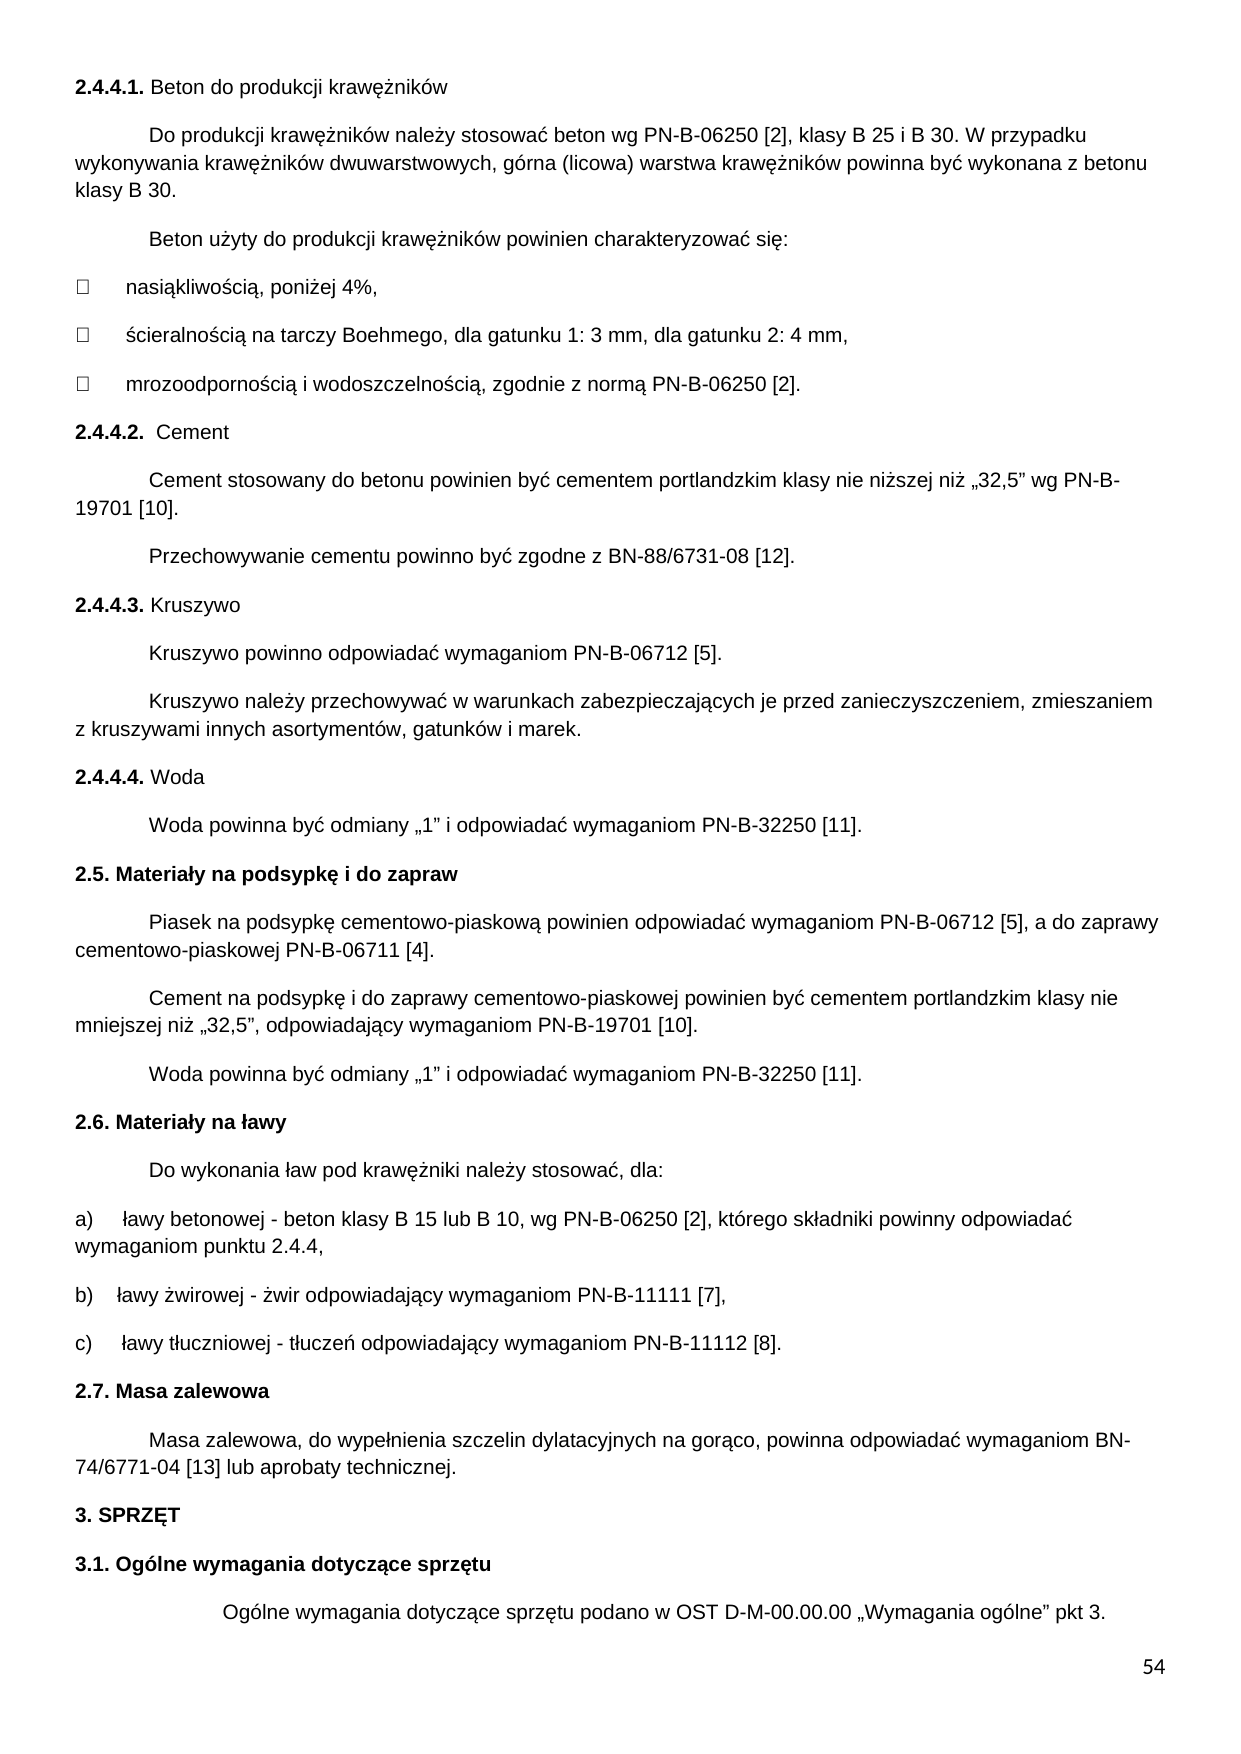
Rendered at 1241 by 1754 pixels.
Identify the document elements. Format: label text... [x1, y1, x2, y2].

text Do produkcji krawężników należy stosować beton wg PN-B-06250 [2], klasy B 25 i B 30. W przypadku wykonywania krawężników dwuwarstwowych, górna (licowa) warstwa krawężników powinna być wykonana z betonu klasy B 30. [75, 123, 1165, 202]
text  nasiąkliwością, poniżej 4%, [75, 275, 1165, 299]
text Cement na podsypkę i do zaprawy cementowo-piaskowej powinien być cementem portlandzkim klasy nie mniejszej niż „32,5”, odpowiadający wymaganiom PN-B-19701 [10]. [75, 986, 1165, 1037]
text 2.4.4.1. Beton do produkcji krawężników [75, 75, 1165, 99]
text 2.4.4.3. Kruszywo [75, 592, 1165, 616]
text Beton użyty do produkcji krawężników powinien charakteryzować się: [75, 227, 1165, 251]
text Woda powinna być odmiany „1” i odpowiadać wymaganiom PN-B-32250 [11]. [75, 813, 1165, 837]
text 3.1. Ogólne wymagania dotyczące sprzętu [75, 1552, 1165, 1576]
text 2.7. Masa zalewowa [75, 1379, 1165, 1403]
text Woda powinna być odmiany „1” i odpowiadać wymaganiom PN-B-32250 [11]. [75, 1062, 1165, 1086]
text Masa zalewowa, do wypełnienia szczelin dylatacyjnych na gorąco, powinna odpowiadać wymaganiom BN-74/6771-04 [13] lub aprobaty technicznej. [75, 1427, 1165, 1479]
text 3. SPRZĘT [75, 1503, 1165, 1527]
text a) ławy betonowej - beton klasy B 15 lub B 10, wg PN-B-06250 [2], którego składniki powinny odpowiadać wymaganiom punktu 2.4.4, [75, 1207, 1165, 1258]
text 2.4.4.2. Cement [75, 420, 1165, 444]
text c) ławy tłuczniowej - tłuczeń odpowiadający wymaganiom PN-B-11112 [8]. [75, 1331, 1165, 1355]
text Do wykonania ław pod krawężniki należy stosować, dla: [75, 1158, 1165, 1182]
text 2.4.4.4. Woda [75, 765, 1165, 789]
text Ogólne wymagania dotyczące sprzętu podano w OST D-M-00.00.00 „Wymagania ogólne” pkt 3. [75, 1600, 1165, 1624]
text Cement stosowany do betonu powinien być cementem portlandzkim klasy nie niższej niż „32,5” wg PN-B-19701 [10]. [75, 468, 1165, 520]
text b) ławy żwirowej - żwir odpowiadający wymaganiom PN-B-11111 [7], [75, 1282, 1165, 1306]
text Przechowywanie cementu powinno być zgodne z BN-88/6731-08 [12]. [75, 544, 1165, 568]
text  mrozoodpornością i wodoszczelnością, zgodnie z normą PN-B-06250 [2]. [75, 372, 1165, 396]
text Piasek na podsypkę cementowo-piaskową powinien odpowiadać wymaganiom PN-B-06712 [5], a do zaprawy cementowo-piaskowej PN-B-06711 [4]. [75, 910, 1165, 961]
text Kruszywo powinno odpowiadać wymaganiom PN-B-06712 [5]. [75, 641, 1165, 665]
text 2.5. Materiały na podsypkę i do zapraw [75, 862, 1165, 886]
text  ścieralnością na tarczy Boehmego, dla gatunku 1: 3 mm, dla gatunku 2: 4 mm, [75, 323, 1165, 347]
text Kruszywo należy przechowywać w warunkach zabezpieczających je przed zanieczyszczeniem, zmieszaniem z kruszywami innych asortymentów, gatunków i marek. [75, 689, 1165, 741]
text 2.6. Materiały na ławy [75, 1110, 1165, 1134]
